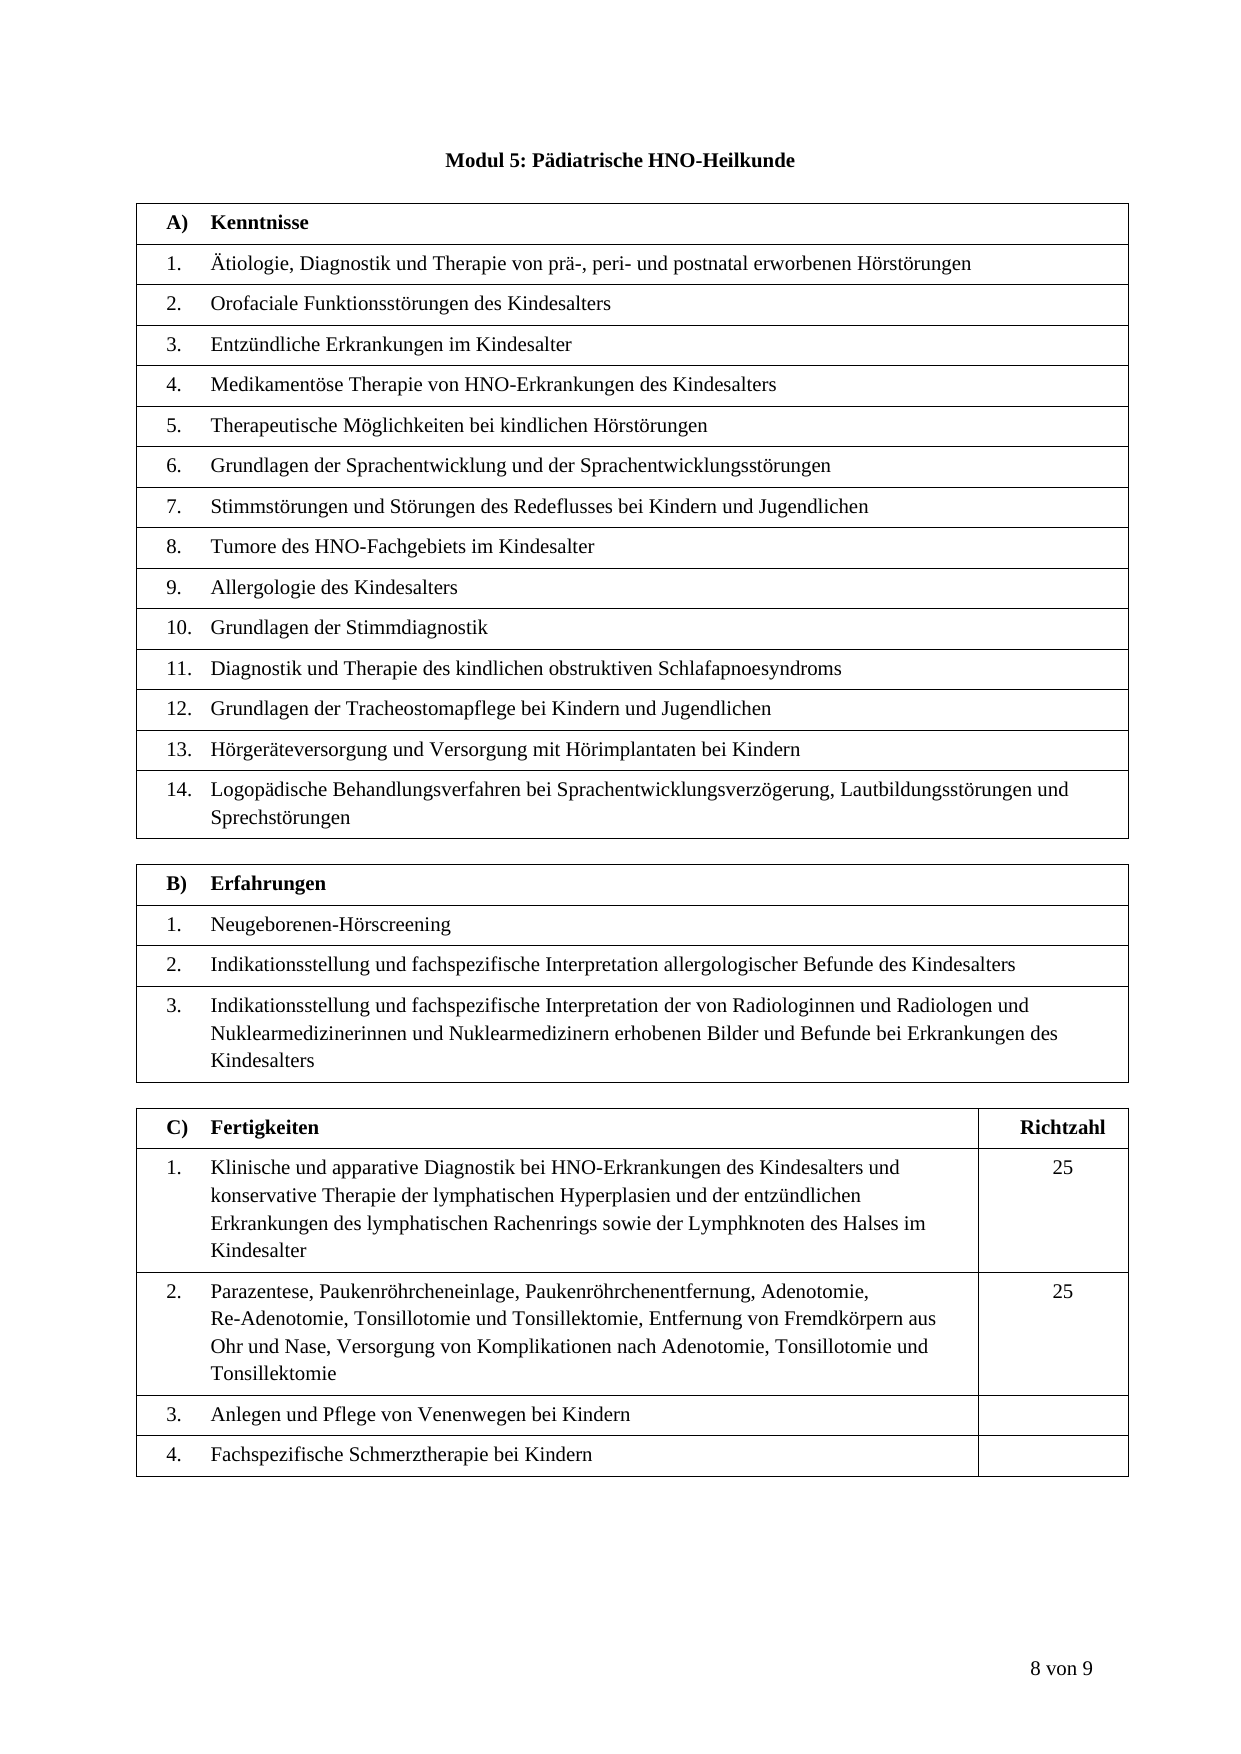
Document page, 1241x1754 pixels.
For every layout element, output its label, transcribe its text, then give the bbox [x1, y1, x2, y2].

table_cell [979, 1396, 1128, 1435]
table_cell Entzündliche Erkrankungen im Kindesalter [137, 326, 1128, 365]
table_cell Ätiologie, Diagnostik und Therapie von prä-, peri- und postnatal erworbenen Hörstörungen [137, 245, 1128, 284]
table_cell Klinische und apparative Diagnostik bei HNO-Erkrankungen des Kindesalters und konservative Therapie der lymphatischen Hyperplasien und der entzündlichen Erkrankungen des lymphatischen Rachenrings sowie der Lymphknoten des Halses im Kindesalter [137, 1149, 978, 1272]
table_cell Neugeborenen-Hörscreening [137, 906, 1128, 945]
table_cell [979, 1436, 1128, 1476]
table_cell Fachspezifische Schmerztherapie bei Kindern [137, 1436, 978, 1476]
table_header Richtzahl [979, 1109, 1128, 1148]
table_header A) Kenntnisse [137, 204, 1128, 243]
table_cell Allergologie des Kindesalters [137, 569, 1128, 608]
table_cell 25 [979, 1149, 1128, 1272]
table_cell Indikationsstellung und fachspezifische Interpretation der von Radiologinnen und Radiologen und Nuklearmedizinerinnen und Nuklearmedizinern erhobenen Bilder und Befunde bei Erkrankungen des Kindesalters [137, 987, 1128, 1082]
table_cell Grundlagen der Stimmdiagnostik [137, 609, 1128, 649]
table_header B) Erfahrungen [137, 865, 1128, 905]
table_cell Tumore des HNO-Fachgebiets im Kindesalter [137, 528, 1128, 568]
table_cell Diagnostik und Therapie des kindlichen obstruktiven Schlafapnoesyndroms [137, 650, 1128, 689]
table_cell Indikationsstellung und fachspezifische Interpretation allergologischer Befunde des Kindesalters [137, 946, 1128, 986]
table_cell Therapeutische Möglichkeiten bei kindlichen Hörstörungen [137, 407, 1128, 446]
table_cell Grundlagen der Tracheostomapflege bei Kindern und Jugendlichen [137, 690, 1128, 730]
table_cell Anlegen und Pflege von Venenwegen bei Kindern [137, 1396, 978, 1435]
table_header C) Fertigkeiten [137, 1109, 978, 1148]
table_cell Hörgeräteversorgung und Versorgung mit Hörimplantaten bei Kindern [137, 731, 1128, 770]
table_cell 25 [979, 1273, 1128, 1395]
table_cell Medikamentöse Therapie von HNO-Erkrankungen des Kindesalters [137, 366, 1128, 406]
table_cell Orofaciale Funktionsstörungen des Kindesalters [137, 285, 1128, 324]
table_cell Stimmstörungen und Störungen des Redeflusses bei Kindern und Jugendlichen [137, 488, 1128, 527]
table_cell Parazentese, Paukenröhrcheneinlage, Paukenröhrchenentfernung, Adenotomie, Re-Adenotomie, Tonsillotomie und Tonsillektomie, Entfernung von Fremdkörpern aus Ohr und Nase, Versorgung von Komplikationen nach Adenotomie, Tonsillotomie und Tonsillektomie [137, 1273, 978, 1395]
text Modul 5: Pädiatrische HNO-Heilkunde [148, 148, 1092, 172]
table_cell Logopädische Behandlungsverfahren bei Sprachentwicklungsverzögerung, Lautbildungsstörungen und Sprechstörungen [137, 771, 1128, 838]
table_cell Grundlagen der Sprachentwicklung und der Sprachentwicklungsstörungen [137, 447, 1128, 487]
